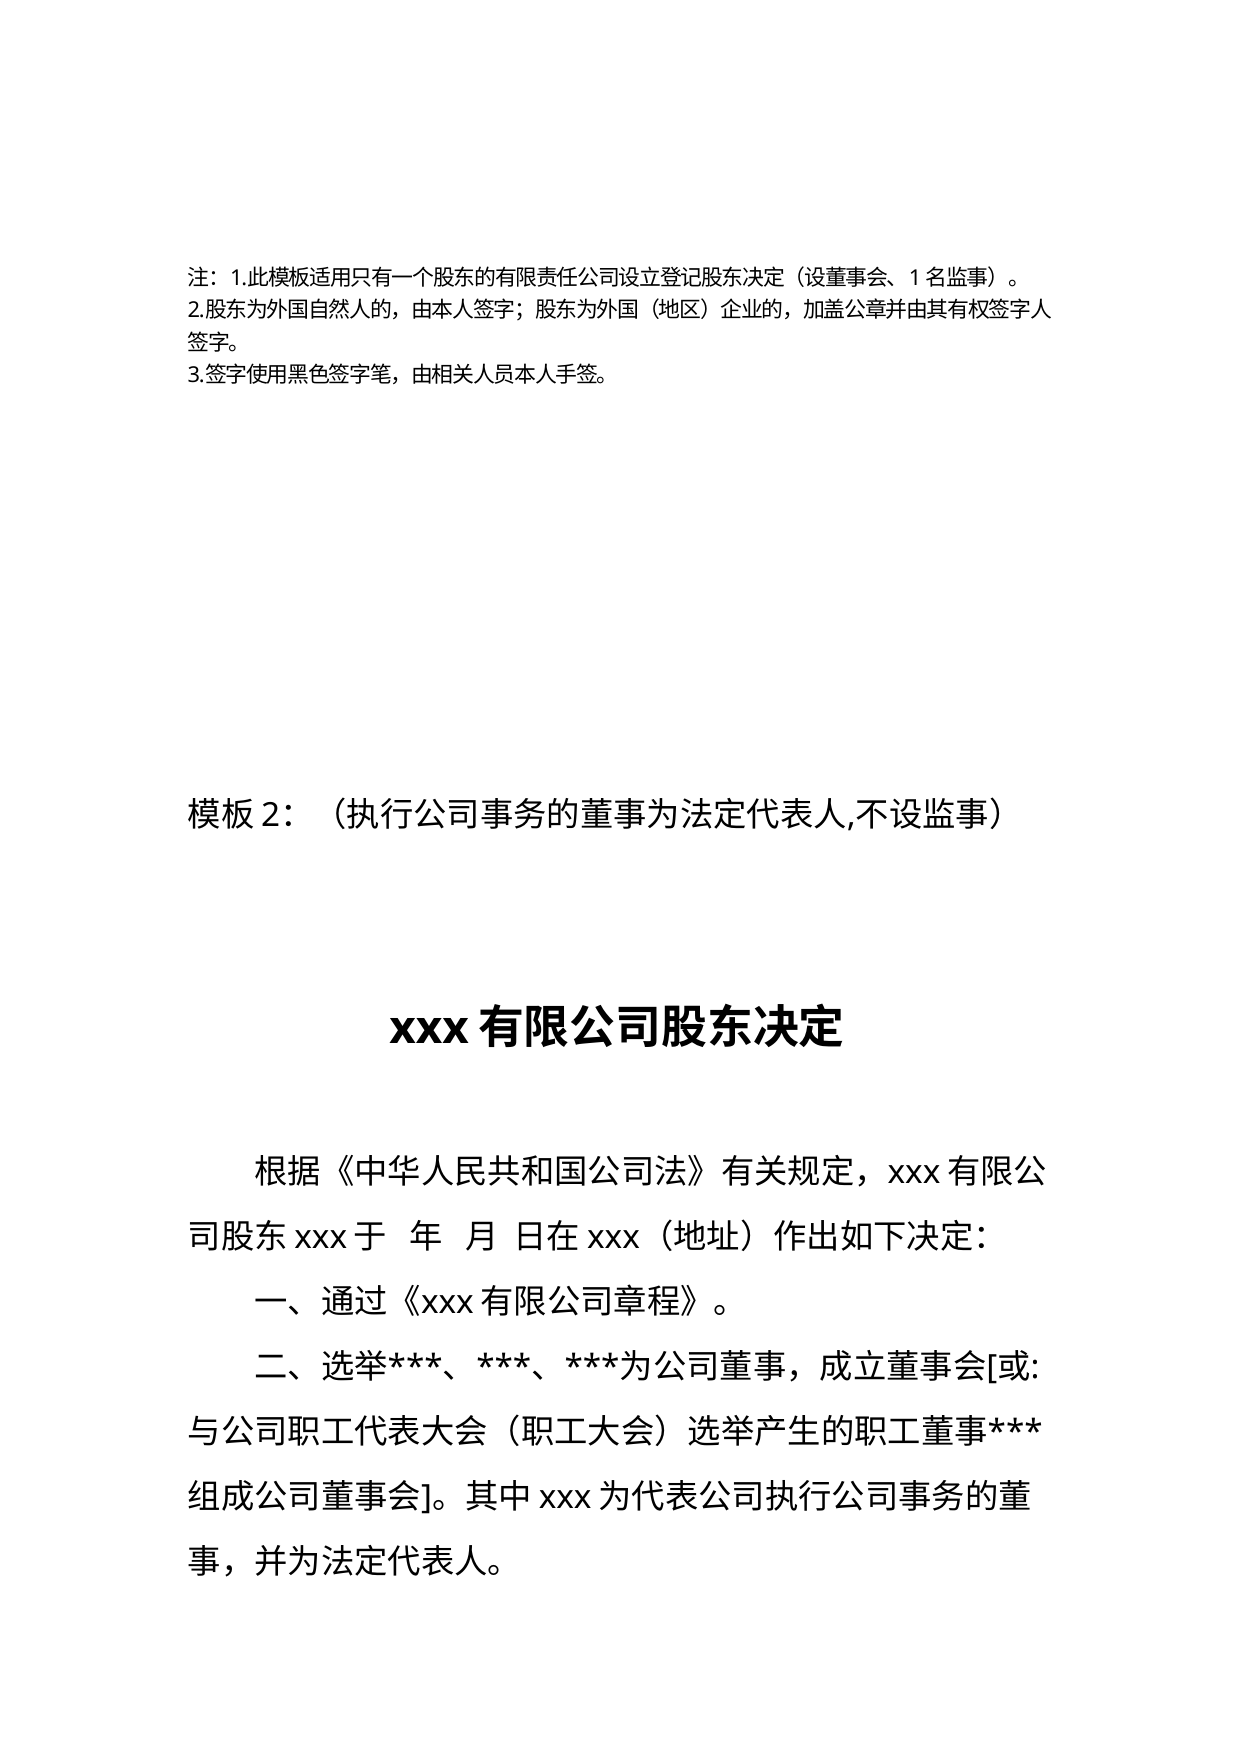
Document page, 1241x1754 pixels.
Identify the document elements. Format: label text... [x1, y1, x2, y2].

text 3.签字使用黑色签字笔，由相关人员本人手签。 [187, 357, 1053, 389]
text 一、通过《xxx有限公司章程》。 [187, 1267, 1053, 1332]
text 2.股东为外国自然人的，由本人签字；股东为外国（地区）企业的，加盖公章并由其有权签字人签字。 [187, 292, 1053, 357]
text 模板2：（执行公司事务的董事为法定代表人,不设监事） [187, 779, 1053, 844]
text 注：1.此模板适用只有一个股东的有限责任公司设立登记股东决定（设董事会、1名监事）。 [187, 259, 1053, 292]
text 二、选举***、***、***为公司董事，成立董事会[或:与公司职工代表大会（职工大会）选举产生的职工董事***组成公司董事会]。其中xxx为代表公司执行公司事务的董事，并为法定代表人。 [187, 1332, 1053, 1592]
text 根据《中华人民共和国公司法》有关规定，xxx有限公司股东xxx于 年 月 日在xxx（地址）作出如下决定： [187, 1137, 1053, 1267]
text xxx有限公司股东决定 [187, 974, 1053, 1072]
